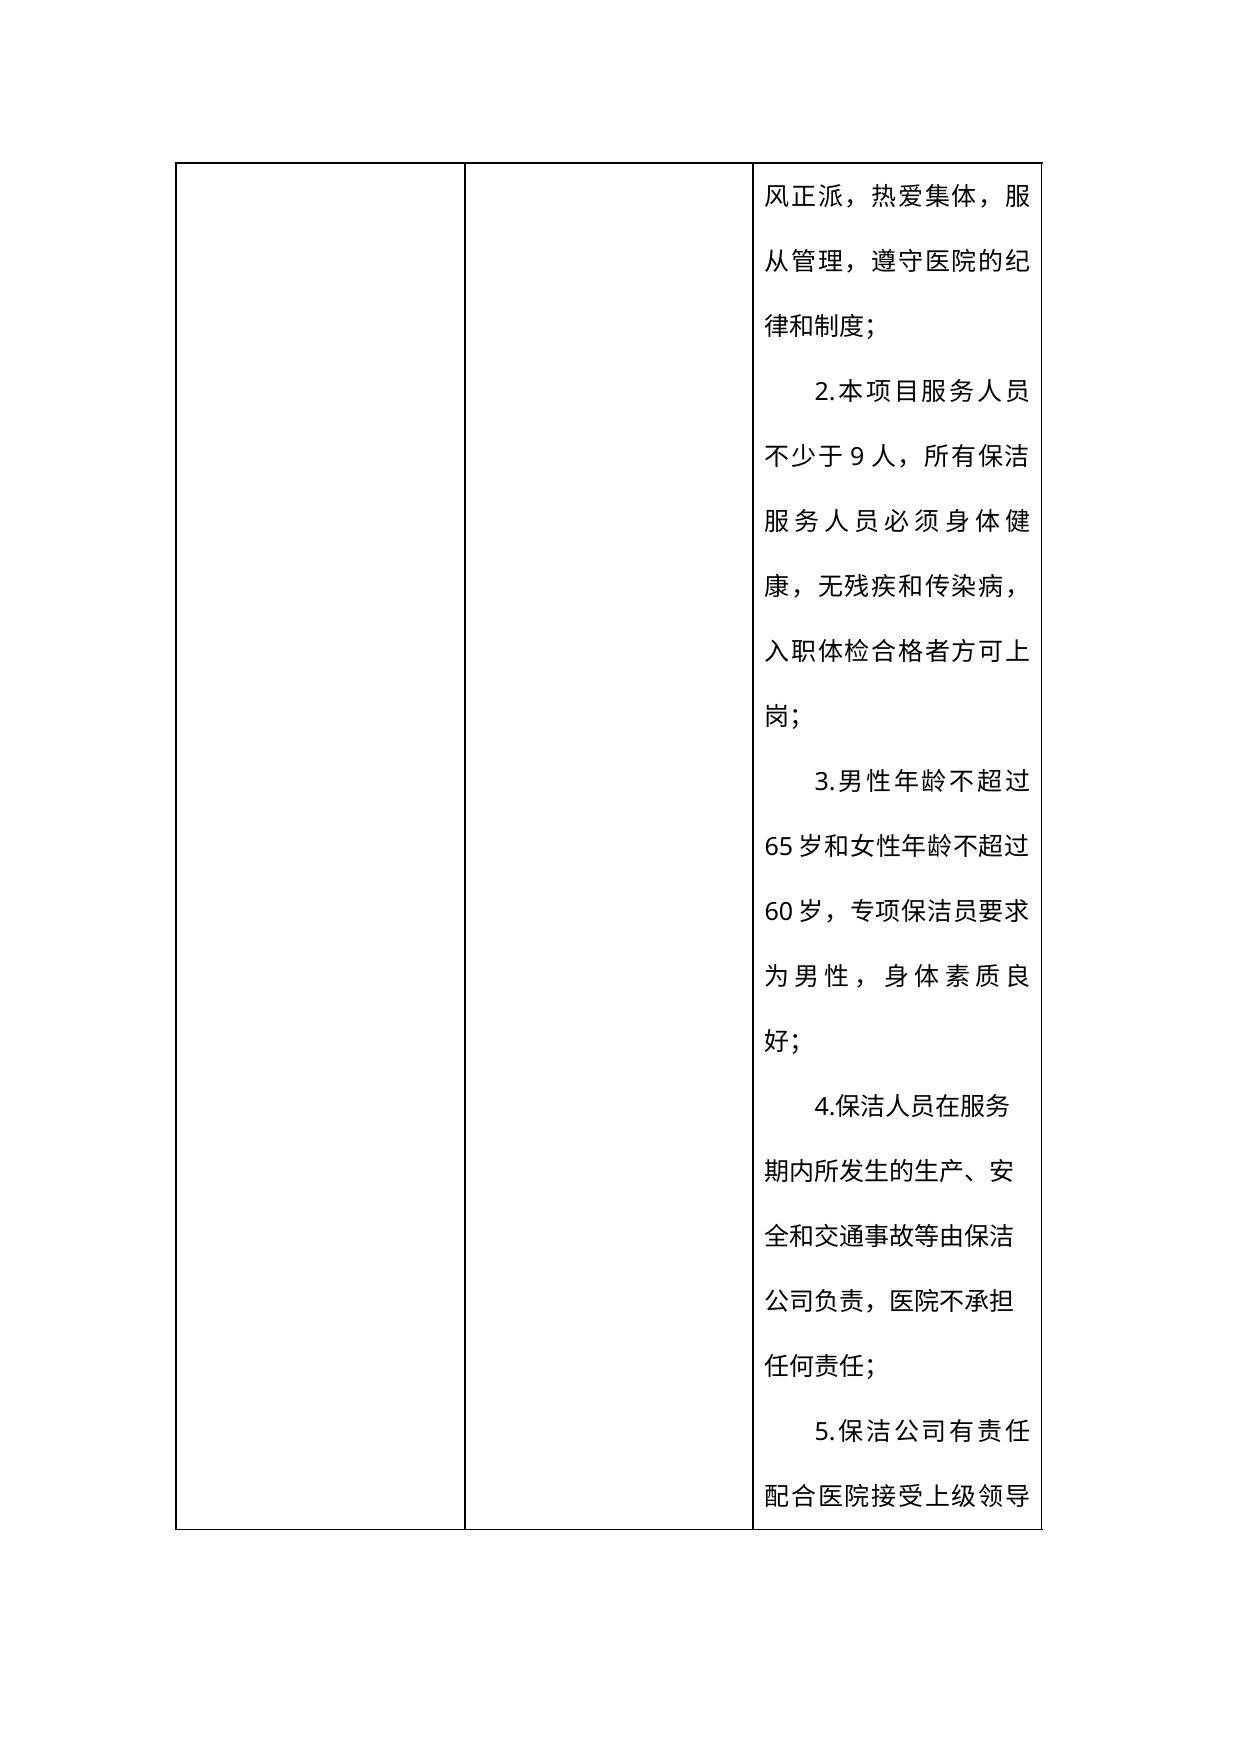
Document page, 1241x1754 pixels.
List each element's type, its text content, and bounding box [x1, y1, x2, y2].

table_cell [754, 164, 1041, 1528]
table_cell [177, 164, 464, 1528]
table_cell 1 [466, 164, 752, 1528]
